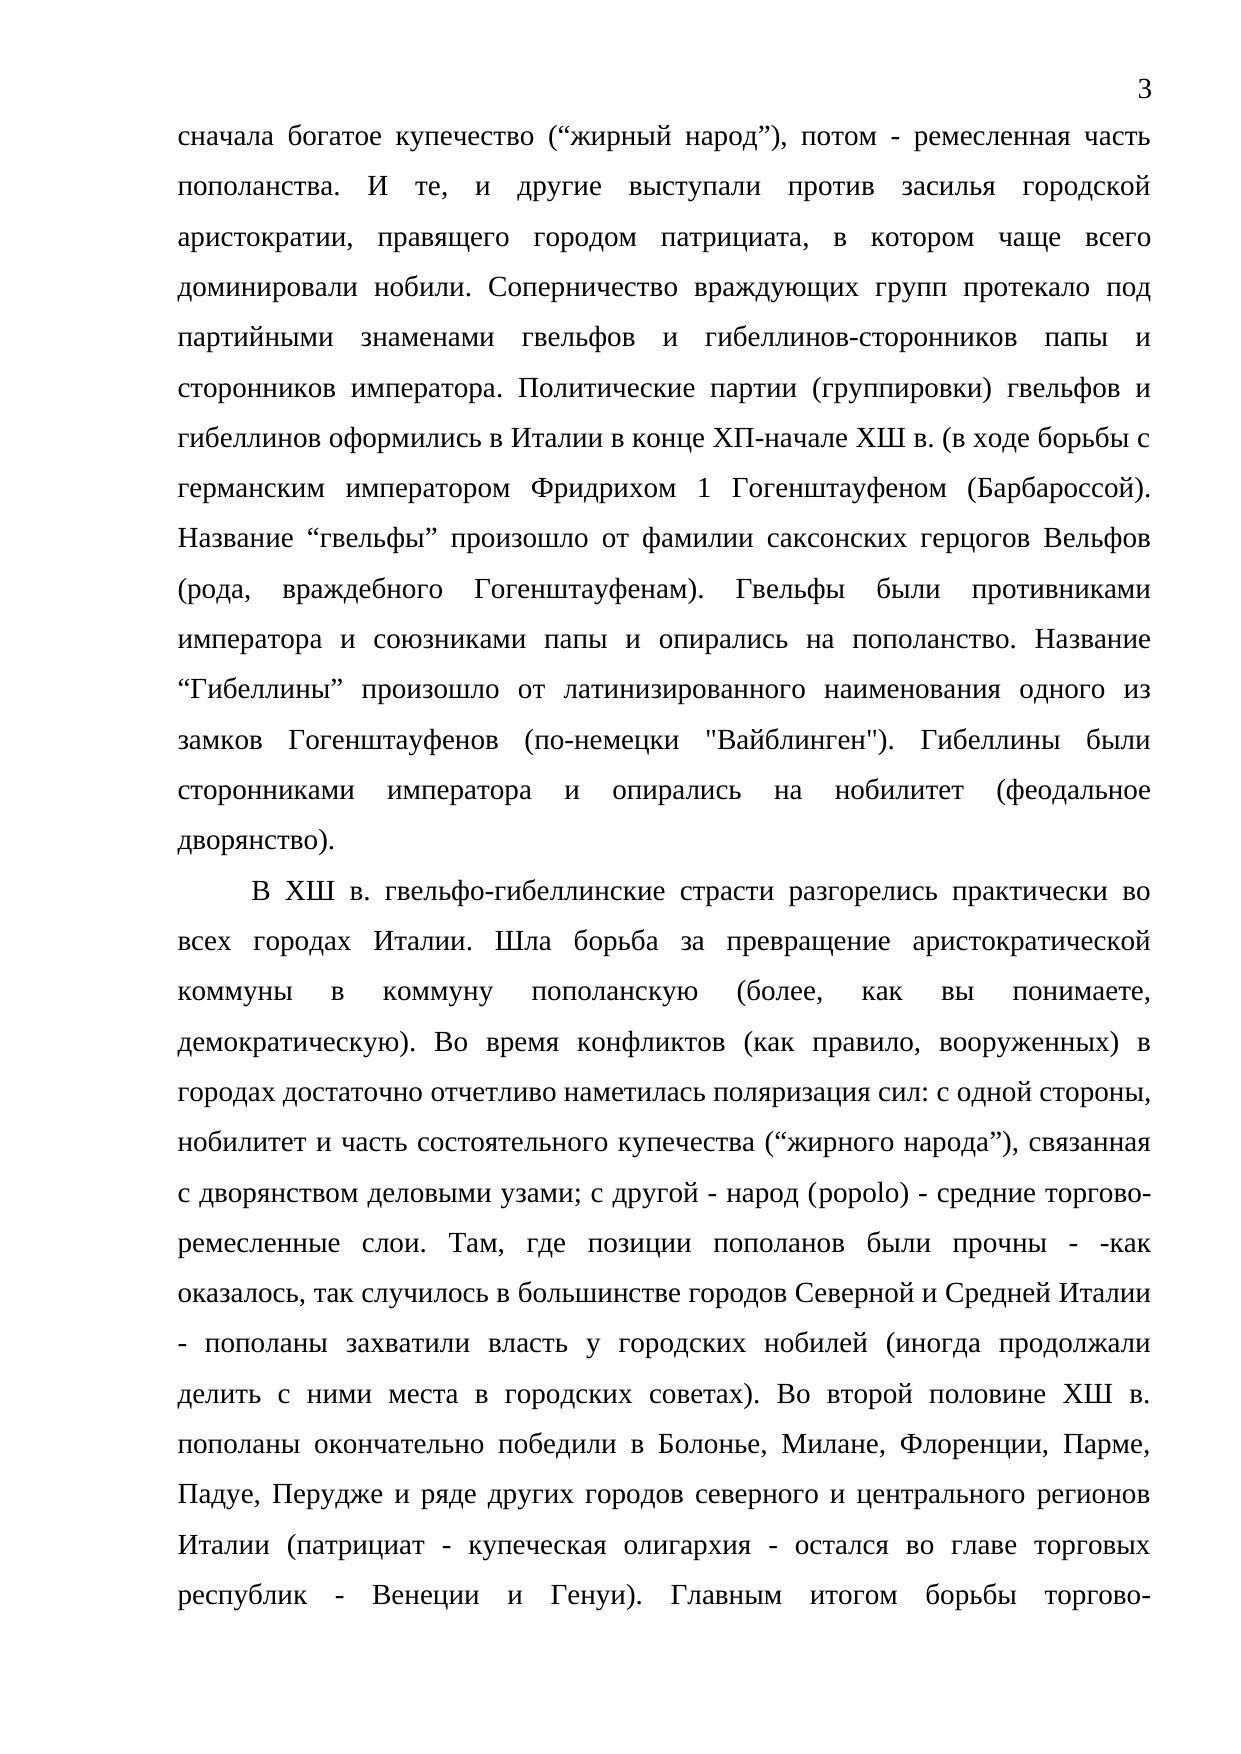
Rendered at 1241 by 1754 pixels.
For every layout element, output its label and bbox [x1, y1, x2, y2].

text [177, 118, 1152, 856]
text [177, 873, 1152, 1611]
